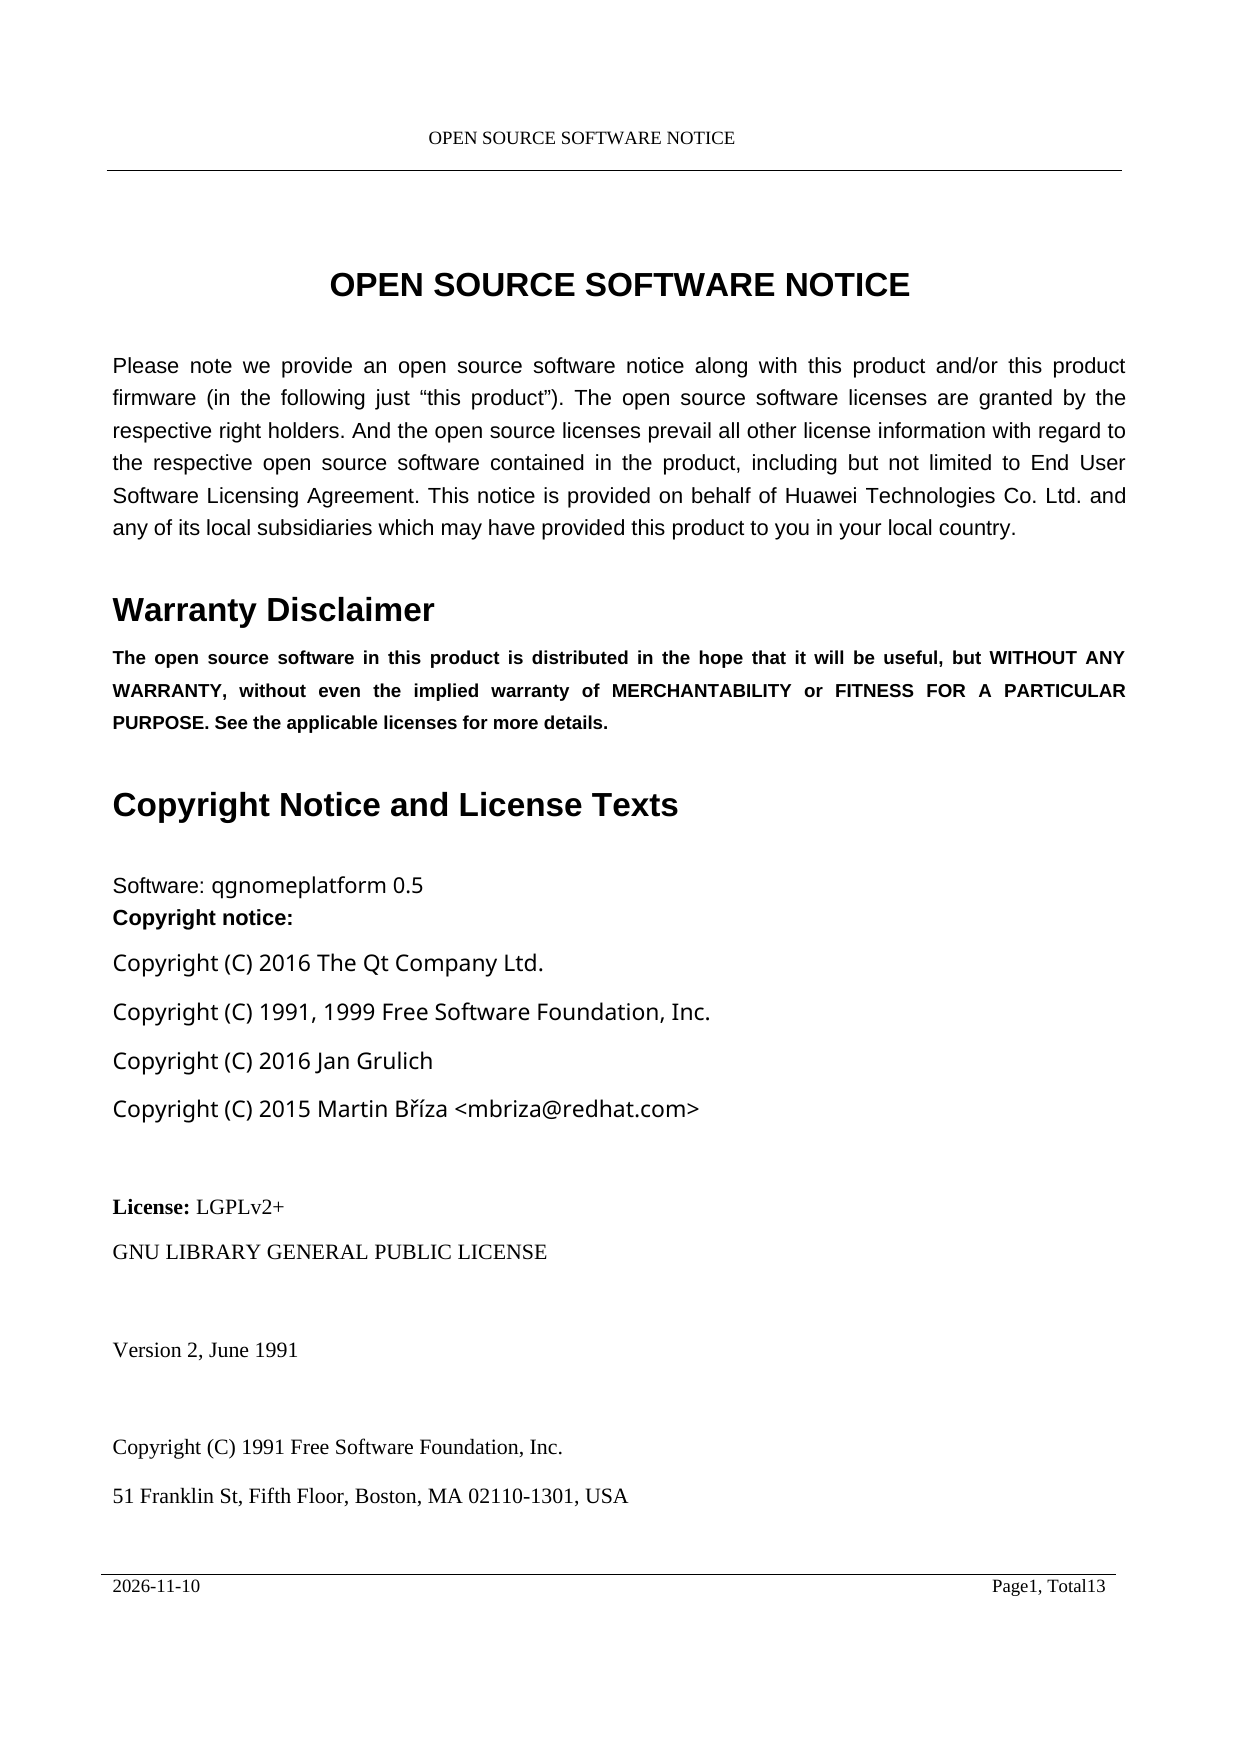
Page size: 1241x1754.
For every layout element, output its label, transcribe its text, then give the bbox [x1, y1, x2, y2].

text The open source software in this product is distributed in the hope that it will be useful, but WITHOUT ANY WARRANTY, without even the implied warranty of MERCHANTABILITY or FITNESS FOR A PARTICULAR PURPOSE. See the applicable licenses for more details. [112, 641, 1128, 739]
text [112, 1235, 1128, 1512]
text OPEN SOURCE SOFTWARE NOTICE [112, 251, 1128, 316]
text Warranty Disclaimer [112, 576, 1128, 641]
text Copyright Notice and License Texts [112, 771, 1128, 836]
text License: LGPLv2+ [112, 1190, 1128, 1223]
text Software: qgnomeplatform 0.5 [112, 869, 1128, 901]
text Copyright (C) 2016 The Qt Company Ltd. Copyright (C) 1991, 1999 Free Software Foundation, Inc. Copyright (C) 2016 Jan Grulich Copyright (C) 2015 Martin Bříza <mbriza@redhat.com> [112, 947, 1128, 1174]
text Copyright notice: [112, 901, 1128, 934]
text Please note we provide an open source software notice along with this product and/or this product firmware (in the following just “this product”). The open source software licenses are granted by the respective right holders. And the open source licenses prevail all other license information with regard to the respective open source software contained in the product, including but not limited to End User Software Licensing Agreement. This notice is provided on behalf of Huawei Technologies Co. Ltd. and any of its local subsidiaries which may have provided this product to you in your local country. [112, 349, 1128, 544]
